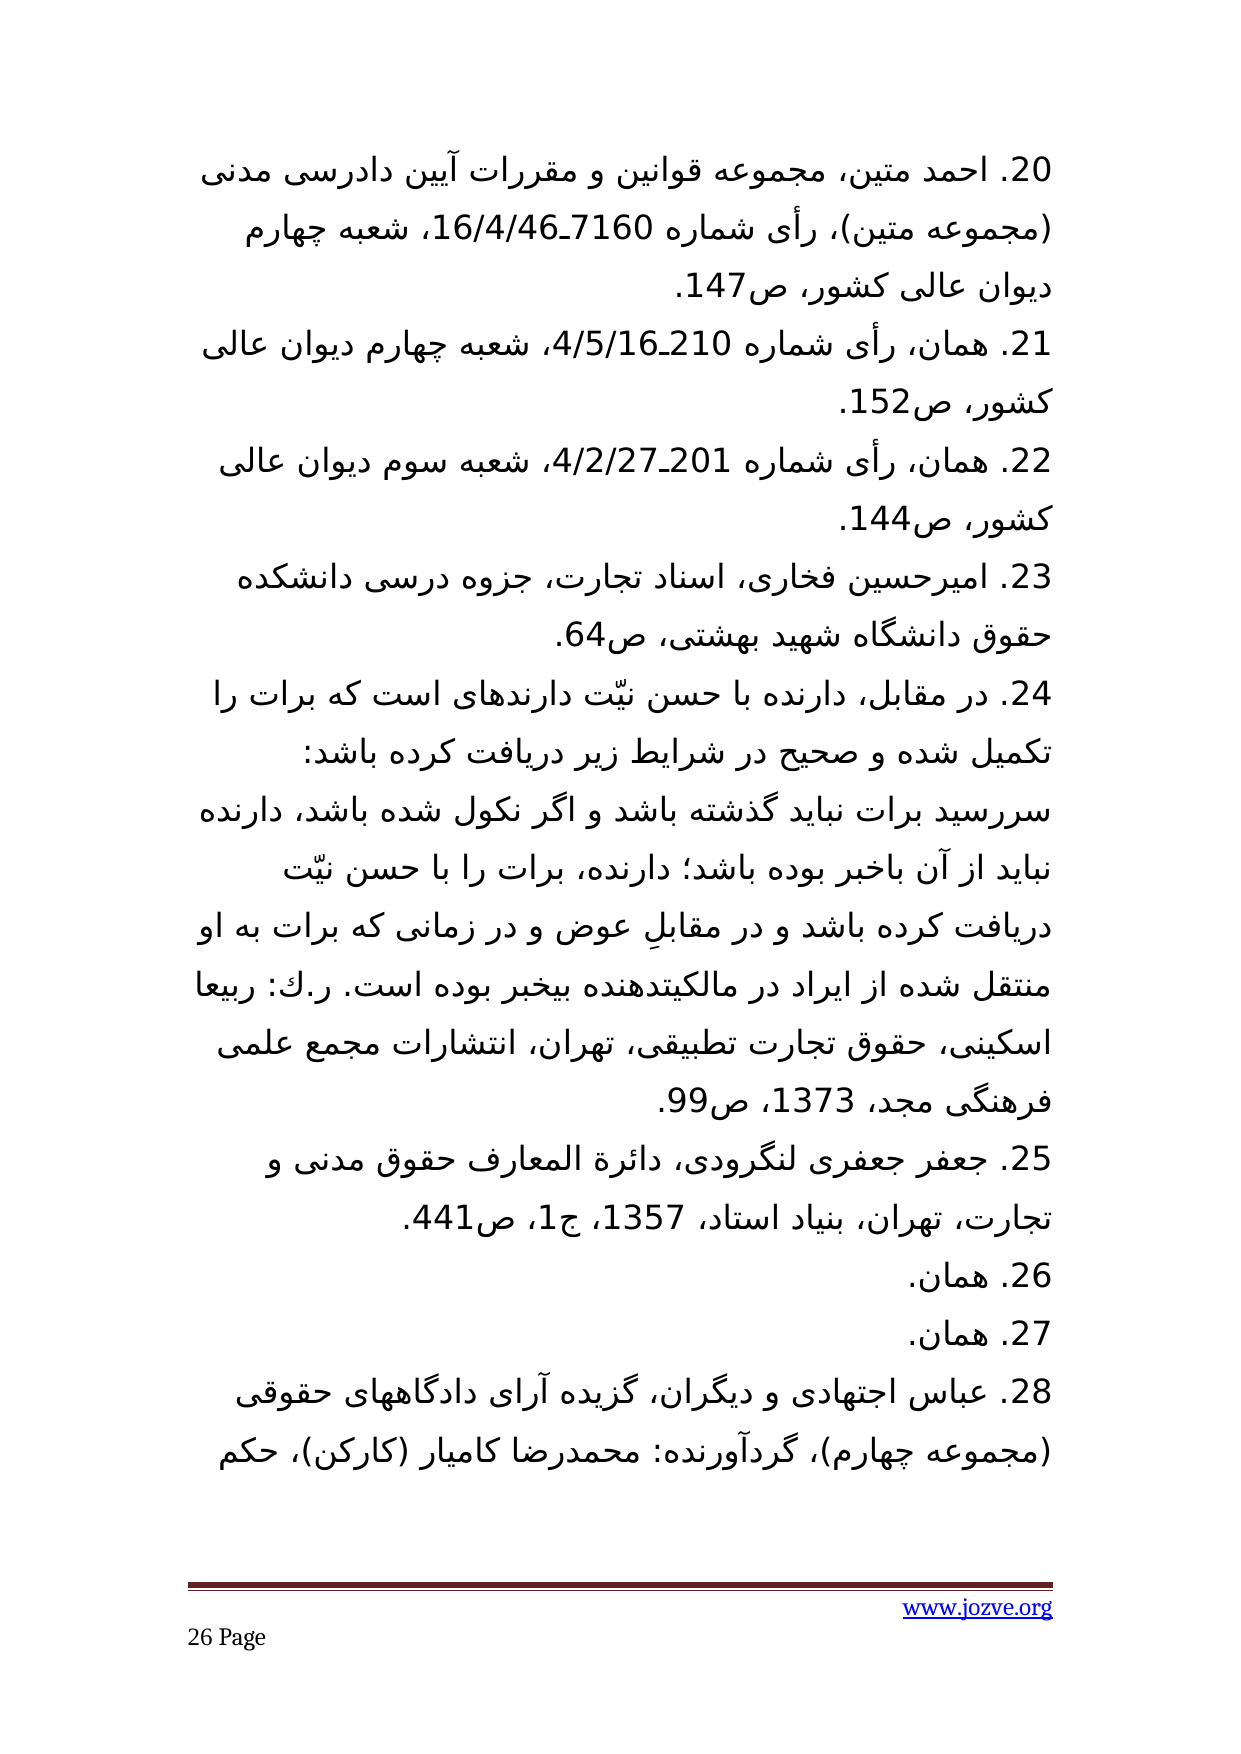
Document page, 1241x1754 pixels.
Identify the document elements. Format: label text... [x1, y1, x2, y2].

text 27. همان. [187, 1314, 1053, 1353]
text 20. احمد متین، مجموعه قوانین و مقررات آیین دادرسی مدنی (مجموعه متین)، رأی شماره 7160ـ16/4/46، شعبه چهارم دیوان عالی كشور، ص147. [187, 150, 1053, 305]
text 21. همان، رأی شماره 210ـ4/5/16، شعبه چهارم دیوان عالی كشور، ص152. [187, 325, 1053, 422]
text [187, 1373, 1053, 1470]
text 25. جعفر جعفری لنگرودی، دائرة المعارف حقوق مدنی و تجارت، تهران، بنیاد استاد، 1357، ج1، ص441. [187, 1140, 1053, 1237]
text 24. در مقابل، دارنده با حسن نیّت دارنده‏ای است كه برات را تكمیل شده و صحیح در شرایط زیر دریافت كرده باشد: سررسید برات نباید گذشته باشد و اگر نكول شده باشد، دارنده نباید از آن باخبر بوده باشد؛ دارنده، برات را با حسن نیّت دریافت كرده باشد و در مقابلِ عوض و در زمانی كه برات به او منتقل شده از ایراد در مالكیت‏دهنده بی‏خبر بوده است. ر.ك: ربیعا اسكینی، حقوق تجارت تطبیقی، تهران، انتشارات مجمع علمی فرهنگی مجد، 1373، ص99. [187, 674, 1053, 1121]
text 23. امیرحسین فخاری، اسناد تجارت، جزوه درسی دانشكده حقوق دانشگاه شهید بهشتی، ص64. [187, 558, 1053, 655]
text 22. همان، رأی شماره 201ـ4/2/27، شعبه سوم دیوان عالی كشور، ص144. [187, 441, 1053, 538]
text 26. همان. [187, 1256, 1053, 1295]
